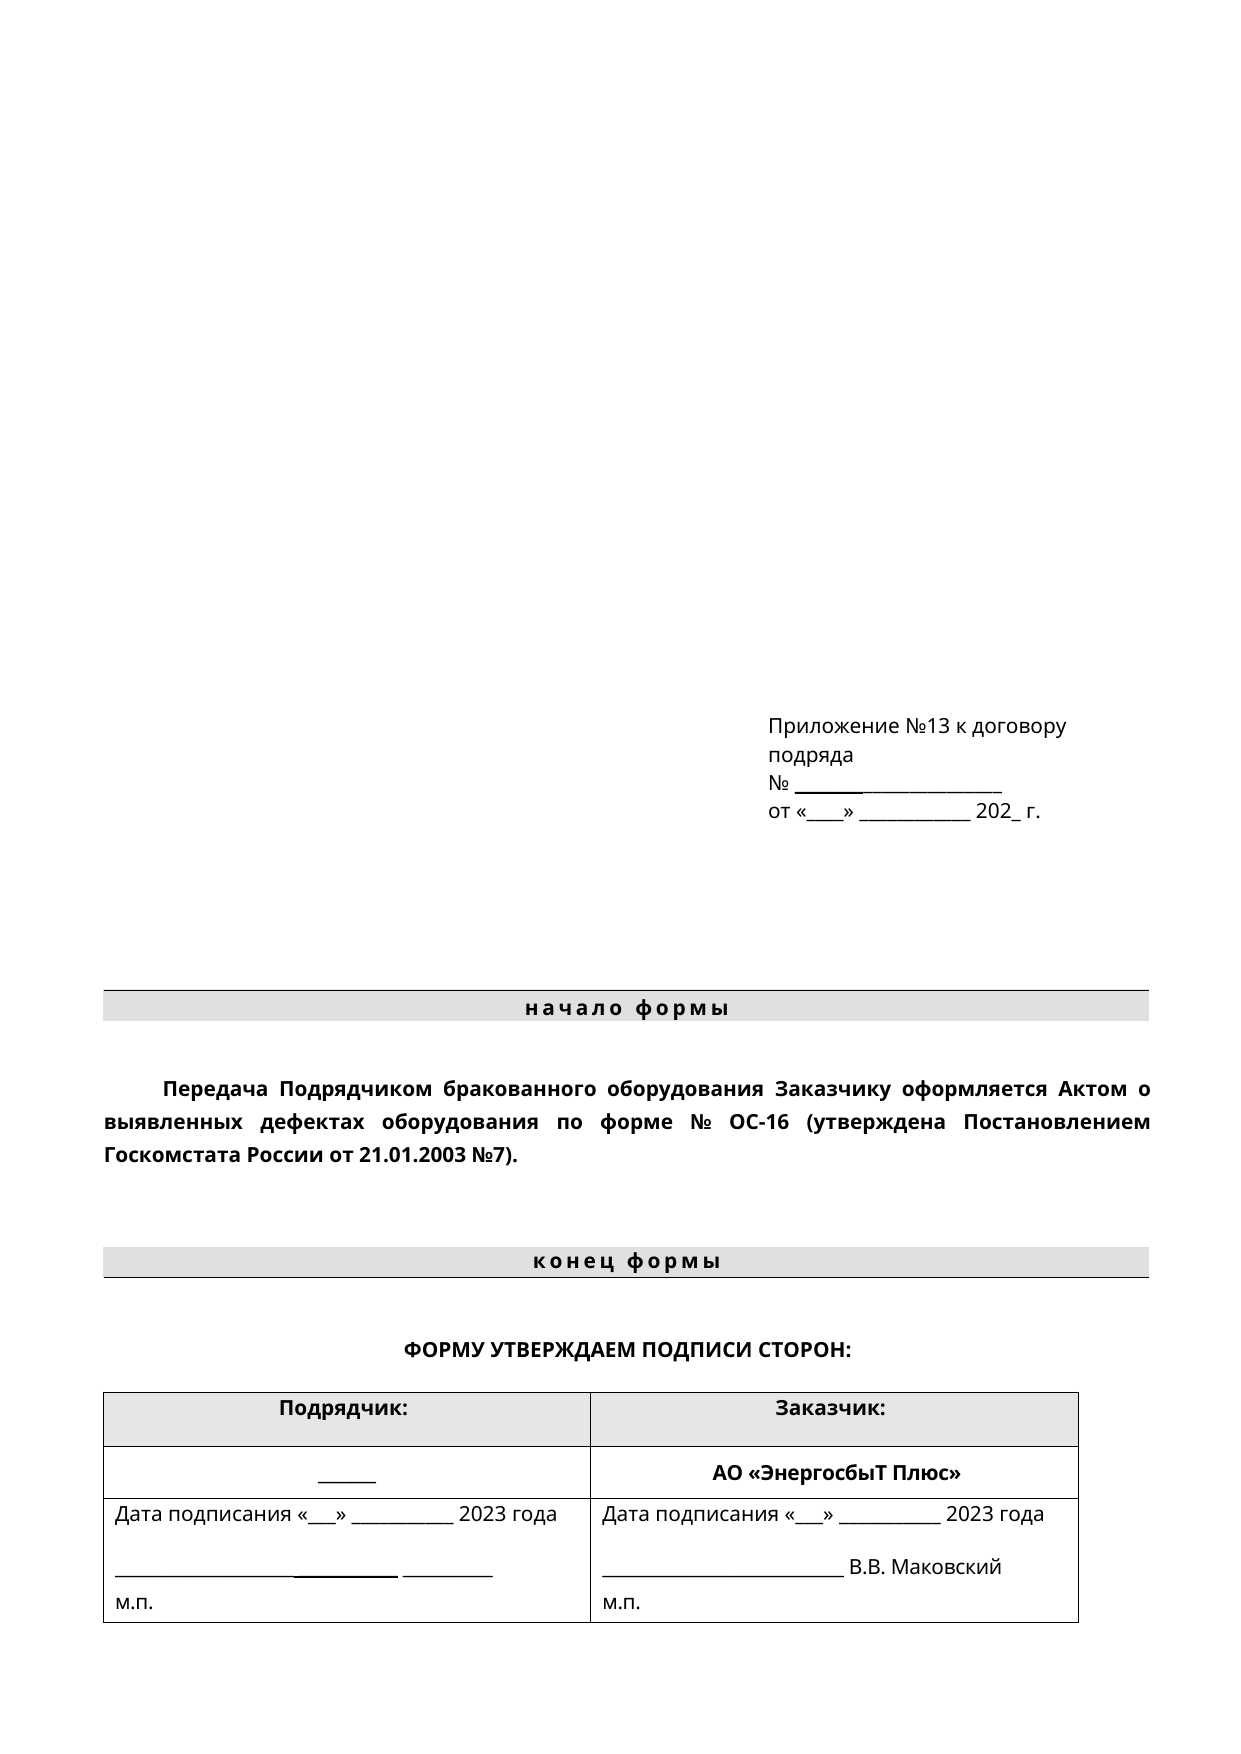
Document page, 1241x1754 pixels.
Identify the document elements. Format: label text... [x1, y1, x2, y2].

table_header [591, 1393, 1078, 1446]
text ФОРМУ УТВЕРЖДАЕМ ПОДПИСИ СТОРОН: [103, 1335, 1152, 1363]
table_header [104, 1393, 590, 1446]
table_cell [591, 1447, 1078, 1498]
text от «____» ____________ 202_ г. [768, 797, 1152, 825]
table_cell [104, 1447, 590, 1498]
text № _______________________ [768, 768, 1152, 797]
text Передача Подрядчиком бракованного оборудования Заказчику оформляется Актом о выявленных дефектах оборудования по форме № ОС-16 (утверждена Постановлением Госкомстата России от 21.01.2003 №7). [103, 1074, 1152, 1168]
text начало формы [103, 991, 1149, 1021]
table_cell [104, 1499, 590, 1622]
text Приложение №13 к договору подряда [768, 711, 1152, 768]
text конец формы [103, 1247, 1149, 1278]
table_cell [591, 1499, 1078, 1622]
